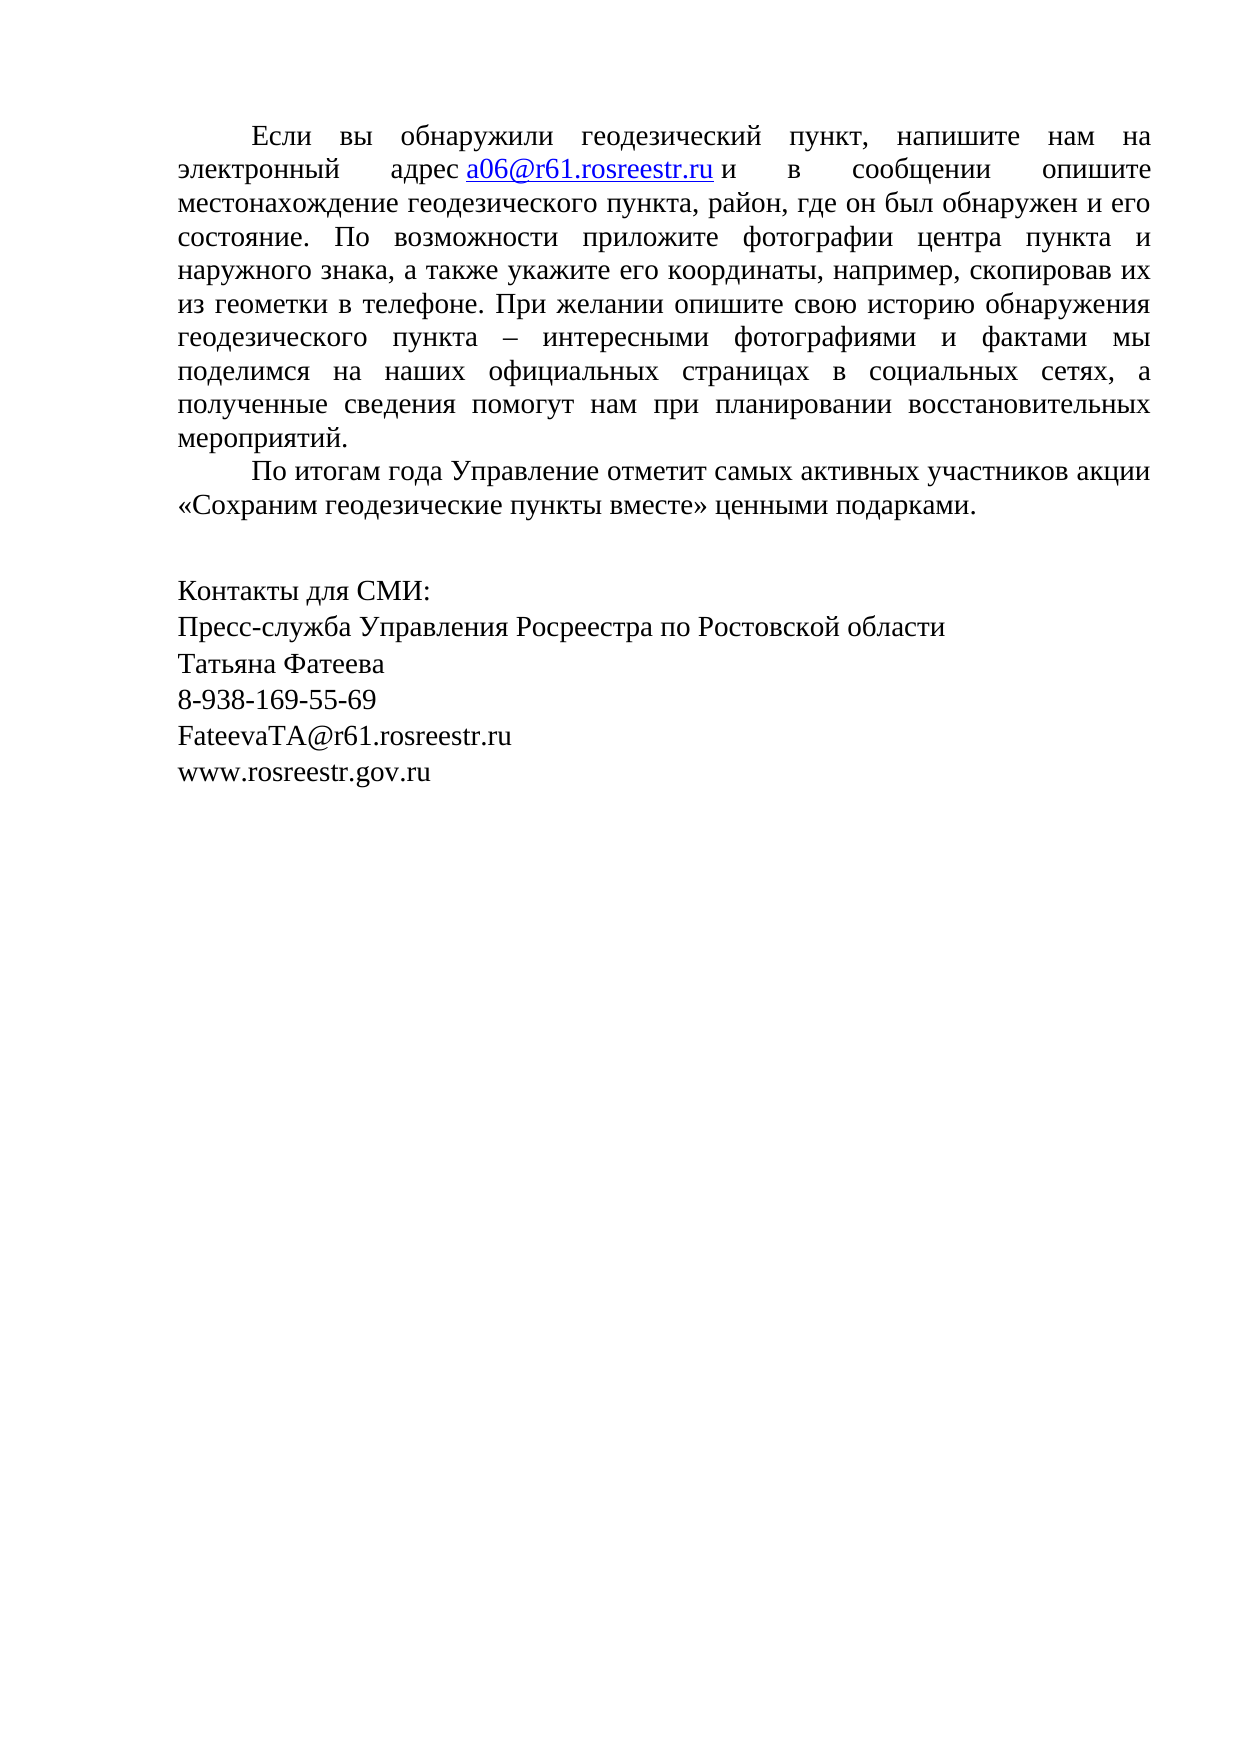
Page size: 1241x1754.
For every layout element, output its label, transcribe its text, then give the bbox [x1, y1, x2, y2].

text По итогам года Управление отметит самых активных участников акции «Сохраним геодезические пункты вместе» ценными подарками. [177, 453, 1152, 521]
text Контакты для СМИ: [177, 573, 1152, 607]
text Если вы обнаружили геодезический пункт, напишите нам на электронный адрес a06@r61.rosreestr.ru и в сообщении опишите местонахождение геодезического пункта, район, где он был обнаружен и его состояние. По возможности приложите фотографии центра пункта и наружного знака, а также укажите его координаты, например, скопировав их из геометки в телефоне. При желании опишите свою историю обнаружения геодезического пункта – интересными фотографиями и фактами мы поделимся на наших официальных страницах в социальных сетях, а полученные сведения помогут нам при планировании восстановительных мероприятий. [177, 118, 1152, 453]
text Татьяна Фатеева [177, 646, 1152, 679]
text FateevaTA@r61.rosreestr.ru [177, 718, 1152, 752]
text Пресс-служба Управления Росреестра по Ростовской области [177, 609, 1152, 643]
text www.rosreestr.gov.ru [177, 754, 1152, 788]
text 8-938-169-55-69 [177, 682, 1152, 715]
